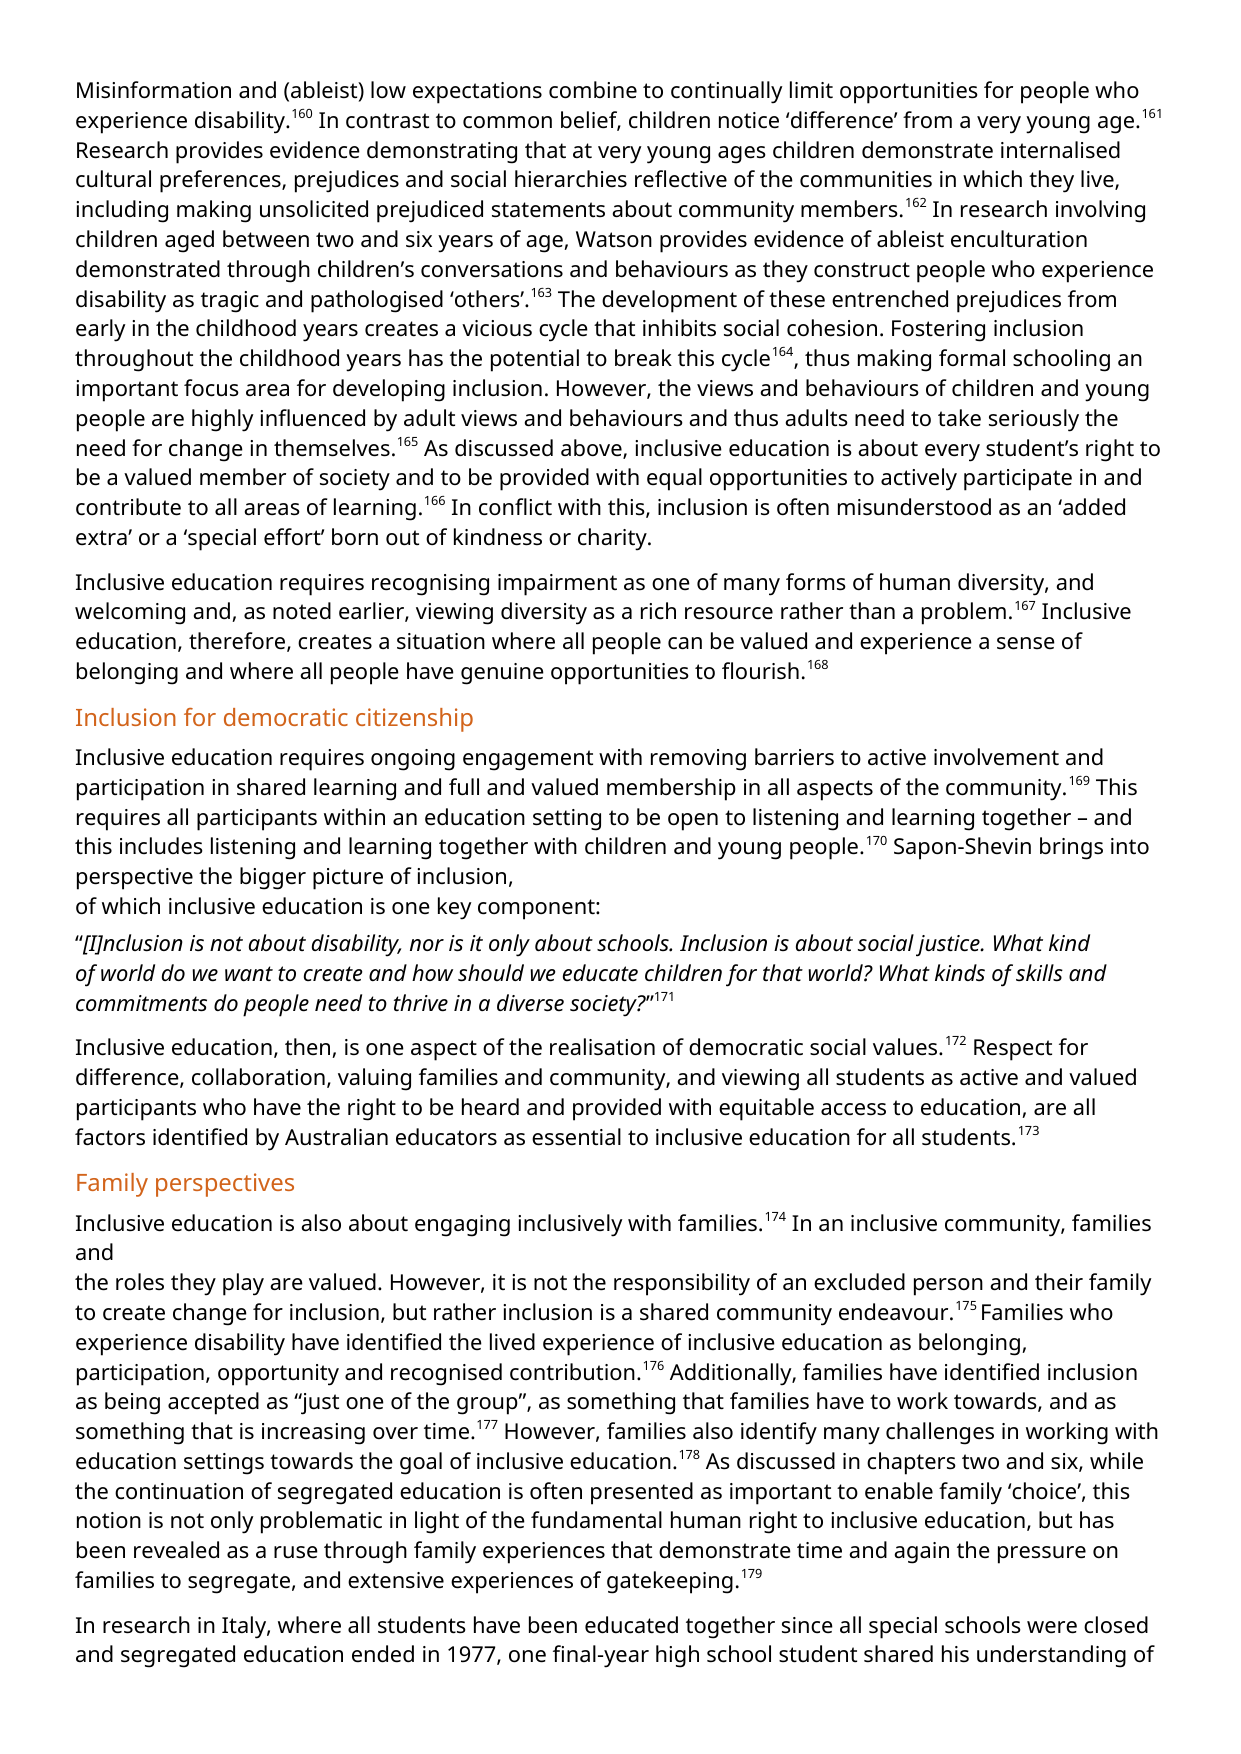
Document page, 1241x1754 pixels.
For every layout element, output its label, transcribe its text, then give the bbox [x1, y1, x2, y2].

text Inclusive education is also about engaging inclusively with families.174 In an inclusive community, families and the roles they play are valued. However, it is not the responsibility of an excluded person and their family to create change for inclusion, but rather inclusion is a shared community endeavour.175 Families who experience disability have identified the lived experience of inclusive education as belonging, participation, opportunity and recognised contribution.176 Additionally, families have identified inclusion as being accepted as “just one of the group”, as something that families have to work towards, and as something that is increasing over time.177 However, families also identify many challenges in working with education settings towards the goal of inclusive education.178 As discussed in chapters two and six, while the continuation of segregated education is often presented as important to enable family ‘choice’, this notion is not only problematic in light of the fundamental human right to inclusive education, but has been revealed as a ruse through family experiences that demonstrate time and again the pressure on families to segregate, and extensive experiences of gatekeeping.179 [75, 1208, 1165, 1595]
text “[I]nclusion is not about disability, nor is it only about schools. Inclusion is about social justice. What kind of world do we want to create and how should we educate children for that world? What kinds of skills and commitments do people need to thrive in a diverse society?”171 [75, 928, 1165, 1017]
text Inclusion for democratic citizenship [75, 700, 1165, 733]
text Inclusive education, then, is one aspect of the realisation of democratic social values.172 Respect for difference, collaboration, valuing families and community, and viewing all students as active and valued participants who have the right to be heard and provided with equitable access to education, are all factors identified by Australian educators as essential to inclusive education for all students.173 [75, 1032, 1165, 1151]
text Inclusive education requires recognising impairment as one of many forms of human diversity, and welcoming and, as noted earlier, viewing diversity as a rich resource rather than a problem.167 Inclusive education, therefore, creates a situation where all people can be valued and experience a sense of belonging and where all people have genuine opportunities to flourish.168 [75, 566, 1165, 686]
text Misinformation and (ableist) low expectations combine to continually limit opportunities for people who experience disability.160 In contrast to common belief, children notice ‘difference’ from a very young age.161 Research provides evidence demonstrating that at very young ages children demonstrate internalised cultural preferences, prejudices and social hierarchies reflective of the communities in which they live, including making unsolicited prejudiced statements about community members.162 In research involving children aged between two and six years of age, Watson provides evidence of ableist enculturation demonstrated through children’s conversations and behaviours as they construct people who experience disability as tragic and pathologised ‘others’.163 The development of these entrenched prejudices from early in the childhood years creates a vicious cycle that inhibits social cohesion. Fostering inclusion throughout the childhood years has the potential to break this cycle164, thus making formal schooling an important focus area for developing inclusion. However, the views and behaviours of children and young people are highly influenced by adult views and behaviours and thus adults need to take seriously the need for change in themselves.165 As discussed above, inclusive education is about every student’s right to be a valued member of society and to be provided with equal opportunities to actively participate in and contribute to all areas of learning.166 In conflict with this, inclusion is often misunderstood as an ‘added extra’ or a ‘special effort’ born out of kindness or charity. [75, 75, 1165, 552]
text Family perspectives [75, 1166, 1165, 1199]
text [75, 1610, 1165, 1669]
text Inclusive education requires ongoing engagement with removing barriers to active involvement and participation in shared learning and full and valued membership in all aspects of the community.169 This requires all participants within an education setting to be open to listening and learning together – and this includes listening and learning together with children and young people.170 Sapon-Shevin brings into perspective the bigger picture of inclusion, of which inclusive education is one key component: [75, 742, 1165, 921]
